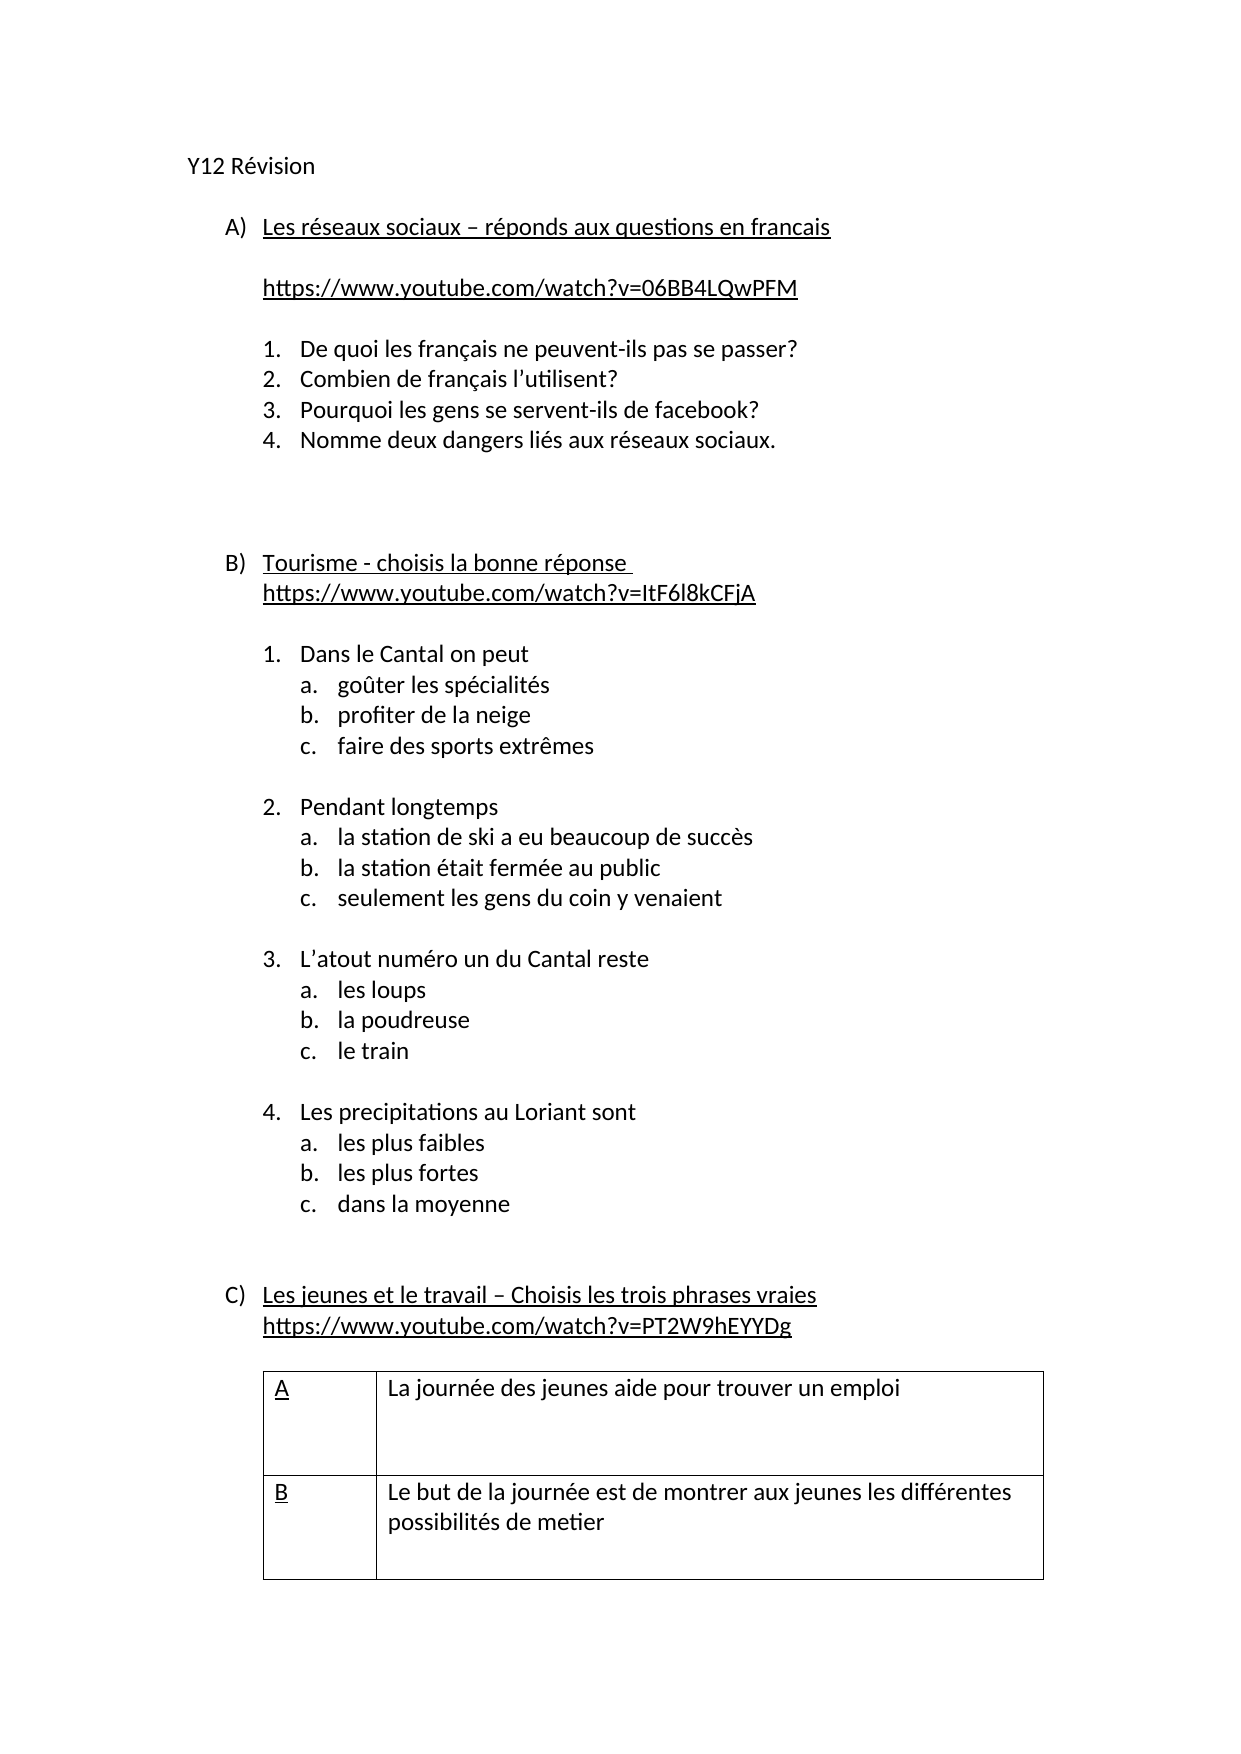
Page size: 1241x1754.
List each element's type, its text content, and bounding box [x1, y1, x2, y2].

list les loups [300, 974, 1053, 1004]
list dans la moyenne [300, 1188, 1053, 1218]
table_header A [264, 1372, 376, 1475]
table_cell B [264, 1476, 376, 1578]
list Pendant longtemps [262, 791, 1053, 821]
list https://www.youtube.com/watch?v=PT2W9hEYYDg [262, 1310, 1053, 1340]
list la station était fermée au public [300, 852, 1053, 882]
list Nomme deux dangers liés aux réseaux sociaux. [262, 425, 1053, 455]
list https://www.youtube.com/watch?v=ItF6l8kCFjA [262, 577, 1053, 608]
list le train [300, 1035, 1053, 1066]
list les plus fortes [300, 1157, 1053, 1188]
text Y12 Révision [187, 150, 1053, 181]
list Les réseaux sociaux – réponds aux questions en francais [225, 211, 1053, 242]
list la poudreuse [300, 1004, 1053, 1035]
list la station de ski a eu beaucoup de succès [300, 821, 1053, 852]
table_header La journée des jeunes aide pour trouver un emploi [377, 1372, 1043, 1475]
list Dans le Cantal on peut [262, 638, 1053, 669]
list L’atout numéro un du Cantal reste [262, 943, 1053, 974]
list Les precipitations au Loriant sont [262, 1096, 1053, 1127]
list goûter les spécialités [300, 669, 1053, 699]
list faire des sports extrêmes [300, 730, 1053, 760]
list De quoi les français ne peuvent-ils pas se passer? [262, 333, 1053, 364]
table_cell Le but de la journée est de montrer aux jeunes les différentes possibilités de metier [377, 1476, 1043, 1578]
list profiter de la neige [300, 699, 1053, 730]
list Combien de français l’utilisent? [262, 364, 1053, 394]
list Tourisme - choisis la bonne réponse [225, 547, 1053, 577]
list les plus faibles [300, 1127, 1053, 1157]
list Pourquoi les gens se servent-ils de facebook? [262, 394, 1053, 425]
list https://www.youtube.com/watch?v=06BB4LQwPFM [262, 272, 1053, 303]
list Les jeunes et le travail – Choisis les trois phrases vraies [225, 1279, 1053, 1310]
list seulement les gens du coin y venaient [300, 882, 1053, 913]
